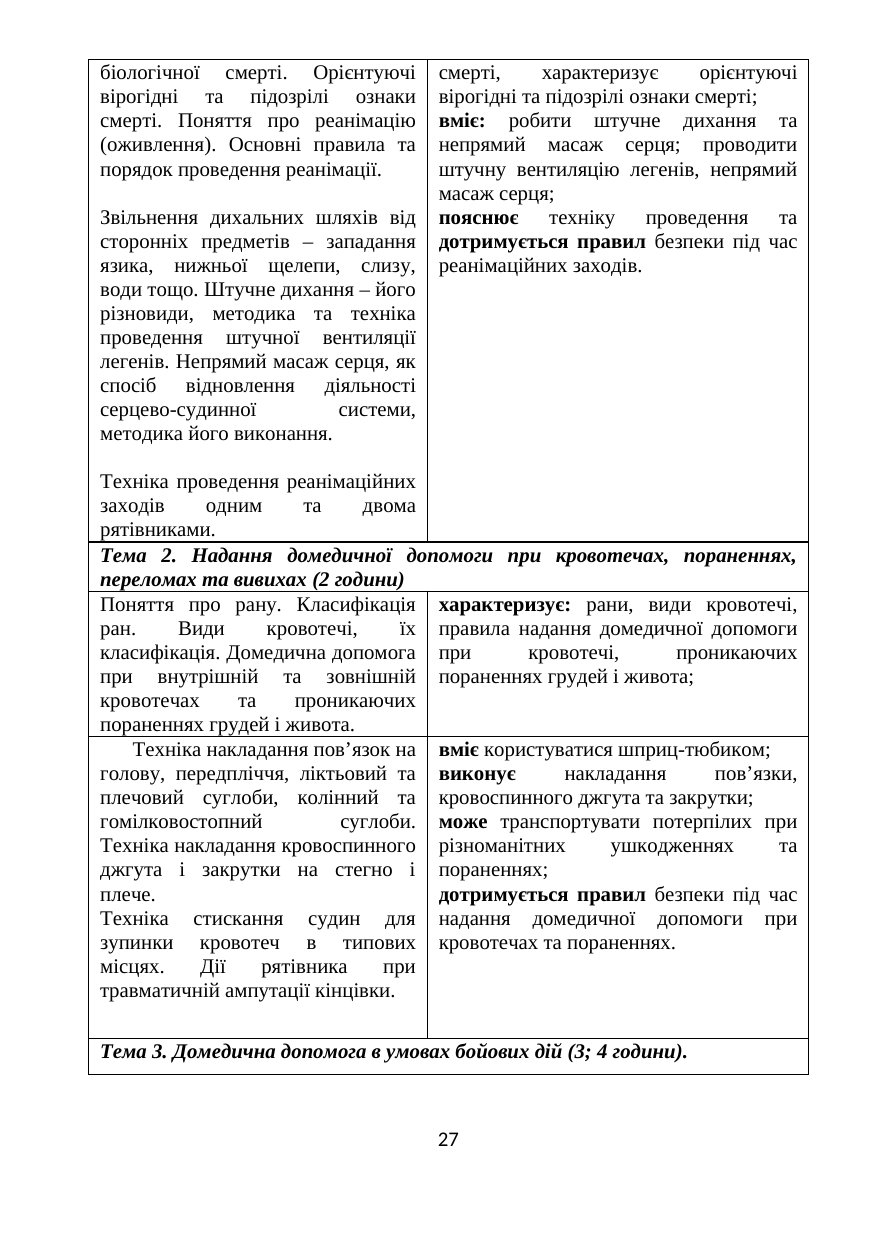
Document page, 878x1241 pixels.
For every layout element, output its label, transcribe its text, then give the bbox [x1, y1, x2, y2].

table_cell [428, 60, 808, 541]
table_cell вміє користуватися шприц-тюбиком; виконує накладання пов’язки, кровоспинного джгута та закрутки; може транспортувати потерпілих при різноманітних ушкодженнях та пораненнях; дотримується правил безпеки під час надання домедичної допомоги при кровотечах та пораненнях. [428, 737, 808, 1037]
table_cell Поняття про рану. Класифікація ран. Види кровотечі, їх класифікація. Домедична допомога при внутрішній та зовнішній кровотечах та проникаючих пораненнях грудей і живота. [89, 592, 427, 736]
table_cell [89, 60, 427, 541]
table_cell Тема 3. Домедична допомога в умовах бойових дій (3; 4 години). [89, 1039, 808, 1074]
table_cell Техніка накладання пов’язок на голову, передпліччя, ліктьовий та плечовий суглоби, колінний та гомілковостопний суглоби. Техніка накладання кровоспинного джгута і закрутки на стегно і плече. Техніка стискання судин для зупинки кровотеч в типових місцях. Дії рятівника при травматичній ампутації кінцівки. [89, 737, 427, 1037]
table_cell характеризує: рани, види кровотечі, правила надання домедичної допомоги при кровотечі, проникаючих пораненнях грудей і живота; [428, 592, 808, 736]
table_cell Тема 2. Надання домедичної допомоги при кровотечах, пораненнях, переломах та вивихах (2 години) [89, 543, 808, 591]
